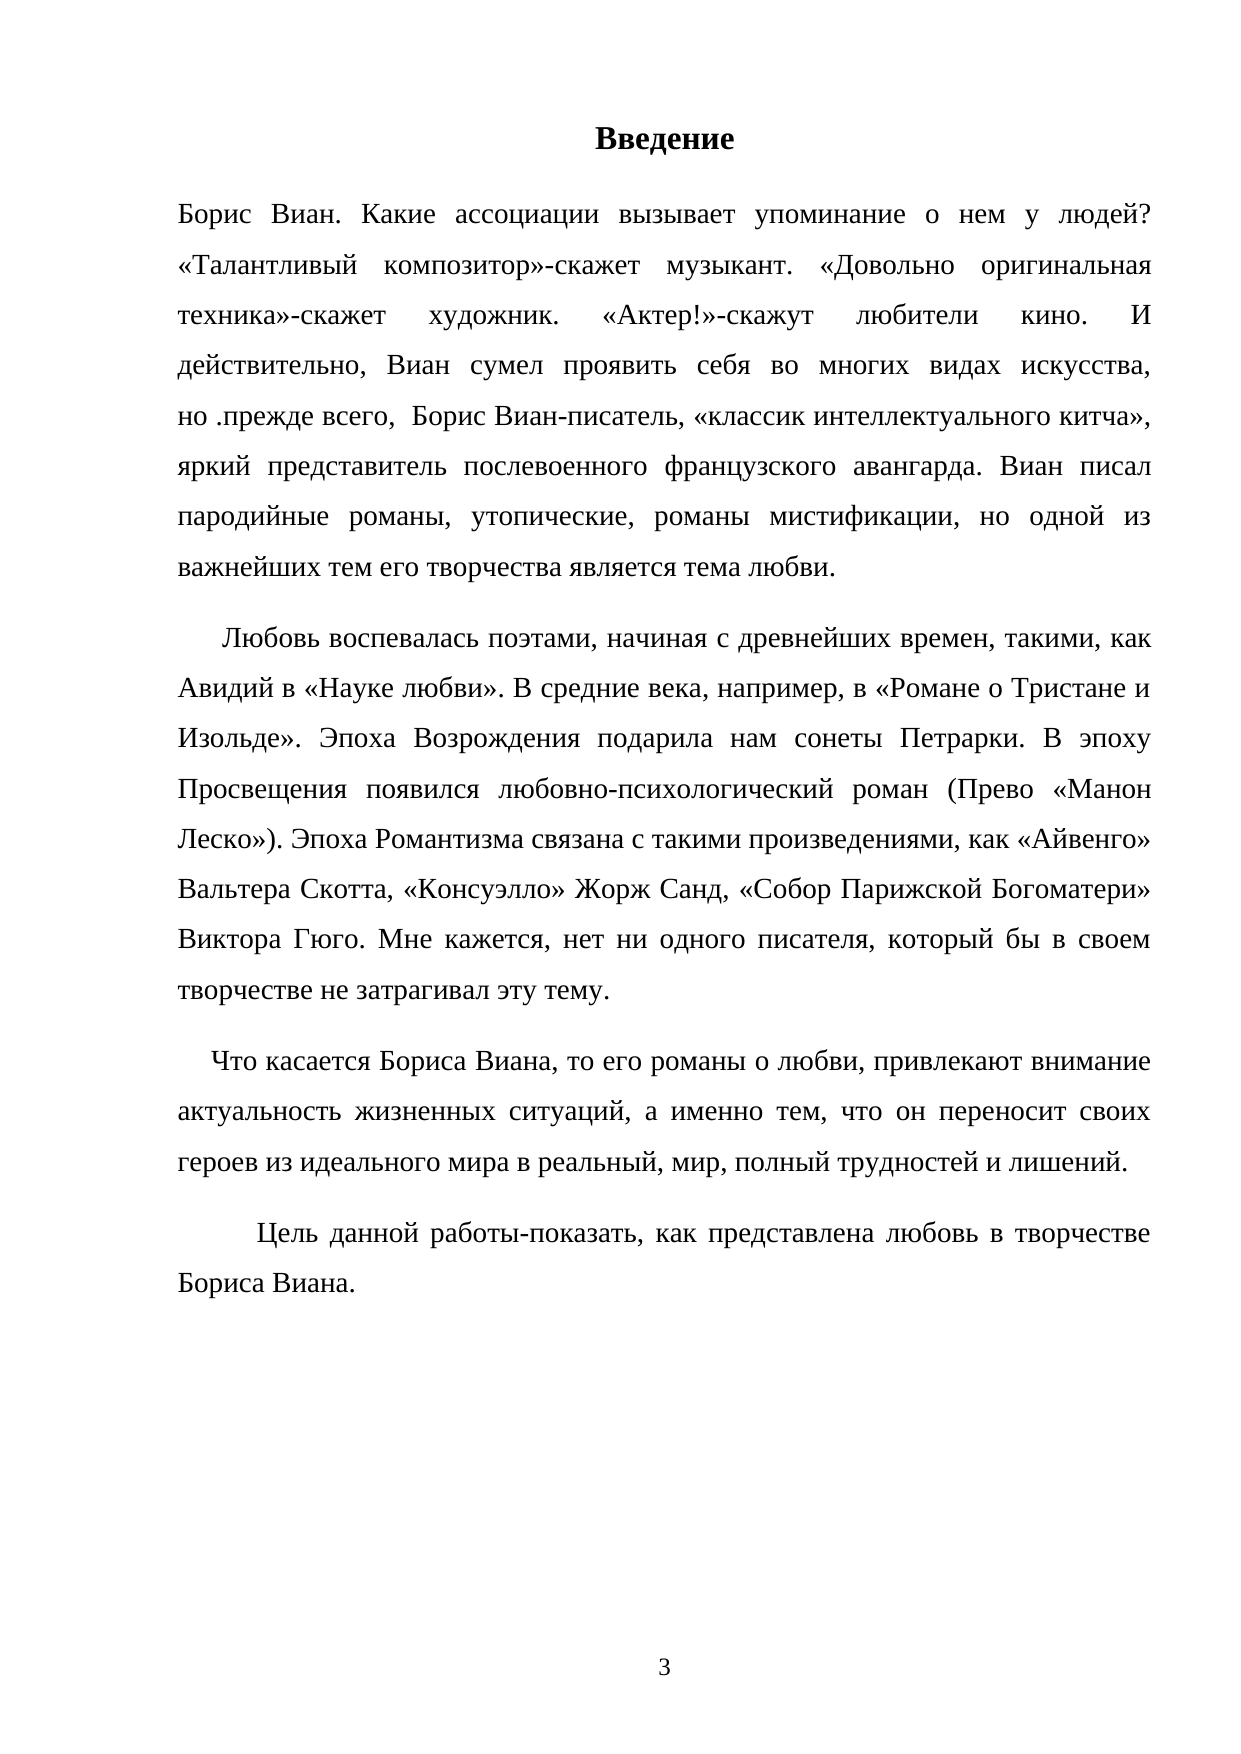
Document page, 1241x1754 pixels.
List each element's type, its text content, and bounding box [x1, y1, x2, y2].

text Любовь воспевалась поэтами, начиная с древнейших времен, такими, как Авидий в «Науке любви». В средние века, например, в «Романе о Тристане и Изольде». Эпоха Возрождения подарила нам сонеты Петрарки. В эпоху Просвещения появился любовно-психологический роман (Прево «Манон Леско»). Эпоха Романтизма связана с такими произведениями, как «Айвенго» Вальтера Скотта, «Консуэлло» Жорж Санд, «Собор Парижской Богоматери» Виктора Гюго. Мне кажется, нет ни одного писателя, который бы в своем творчестве не затрагивал эту тему. [177, 620, 1152, 1006]
text Что касается Бориса Виана, то его романы о любви, привлекают внимание актуальность жизненных ситуаций, а именно тем, что он переносит своих героев из идеального мира в реальный, мир, полный трудностей и лишений. [177, 1043, 1152, 1177]
text Введение [177, 118, 1152, 156]
text Цель данной работы-показать, как представлена любовь в творчестве Бориса Виана. [177, 1215, 1152, 1299]
text Борис Виан. Какие ассоциации вызывает упоминание о нем у людей? «Талантливый композитор»-скажет музыкант. «Довольно оригинальная техника»-скажет художник. «Актер!»-скажут любители кино. И действительно, Виан сумел проявить себя во многих видах искусства, но .прежде всего, Борис Виан-писатель, «классик интеллектуального китча», яркий представитель послевоенного французского авангарда. Виан писал пародийные романы, утопические, романы мистификации, но одной из важнейших тем его творчества является тема любви. [177, 196, 1152, 582]
